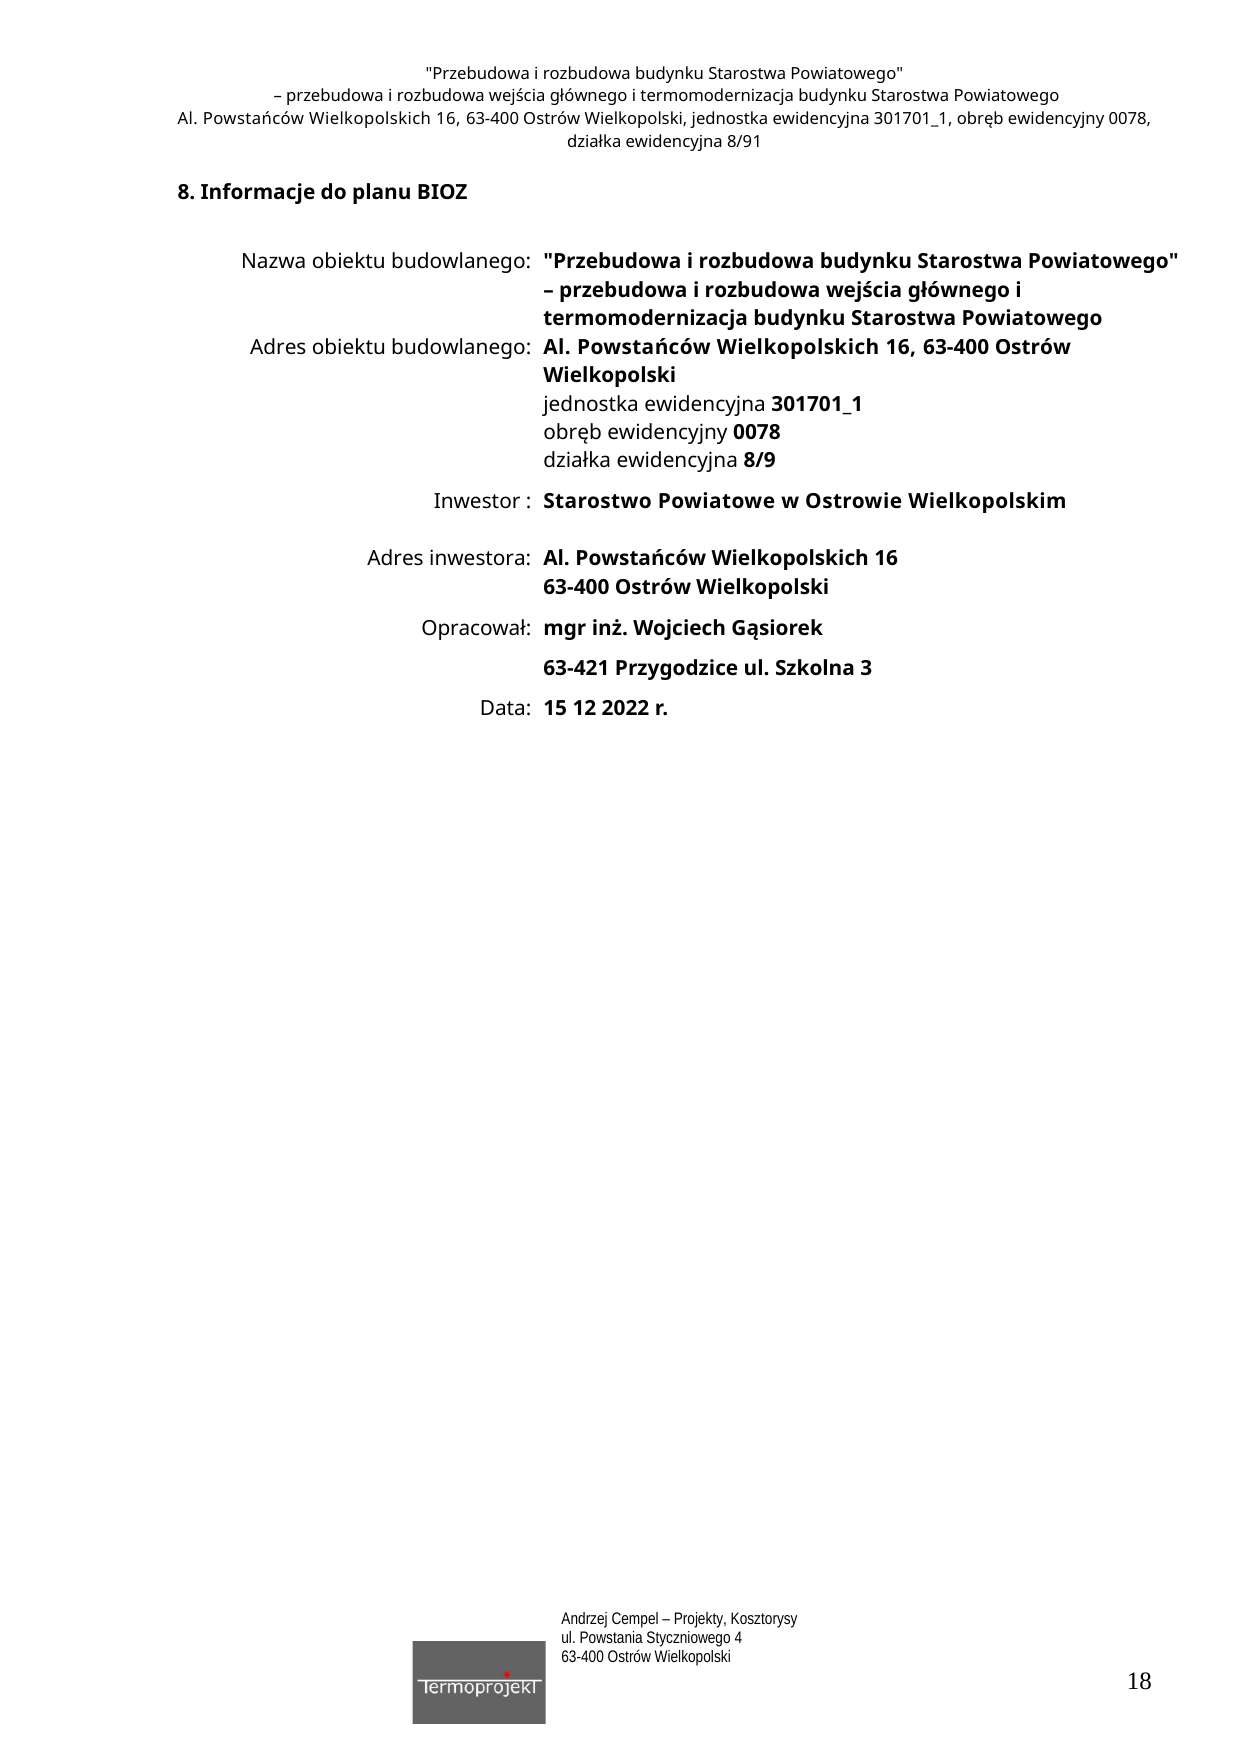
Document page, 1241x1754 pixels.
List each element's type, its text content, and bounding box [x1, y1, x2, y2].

picture [411, 1641, 546, 1723]
table_cell Al. Powstańców Wielkopolskich 16 63-400 Ostrów Wielkopolski [537, 544, 1186, 613]
table_cell Al. Powstańców Wielkopolskich 16, 63-400 Ostrów Wielkopolski jednostka ewidencyjna 301701_1 obręb ewidencyjny 0078 działka ewidencyjna 8/9 [537, 332, 1186, 487]
table_cell Starostwo Powiatowe w Ostrowie Wielkopolskim [537, 487, 1186, 543]
table_cell Opracował: [198, 613, 537, 693]
subtitle 8. Informacje do planu BIOZ [177, 177, 1152, 206]
table_cell Adres obiektu budowlanego: [198, 332, 537, 487]
table_cell 15 12 2022 r. [537, 693, 1186, 733]
table_cell Inwestor : [198, 487, 537, 543]
table_header Nazwa obiektu budowlanego: [198, 247, 537, 332]
table_cell mgr inż. Wojciech Gąsiorek 63-421 Przygodzice ul. Szkolna 3 [537, 613, 1186, 693]
table_header "Przebudowa i rozbudowa budynku Starostwa Powiatowego" – przebudowa i rozbudowa wejścia głównego i termomodernizacja budynku Starostwa Powiatowego [537, 247, 1186, 332]
table_cell Adres inwestora: [198, 544, 537, 613]
table_cell Data: [198, 693, 537, 733]
